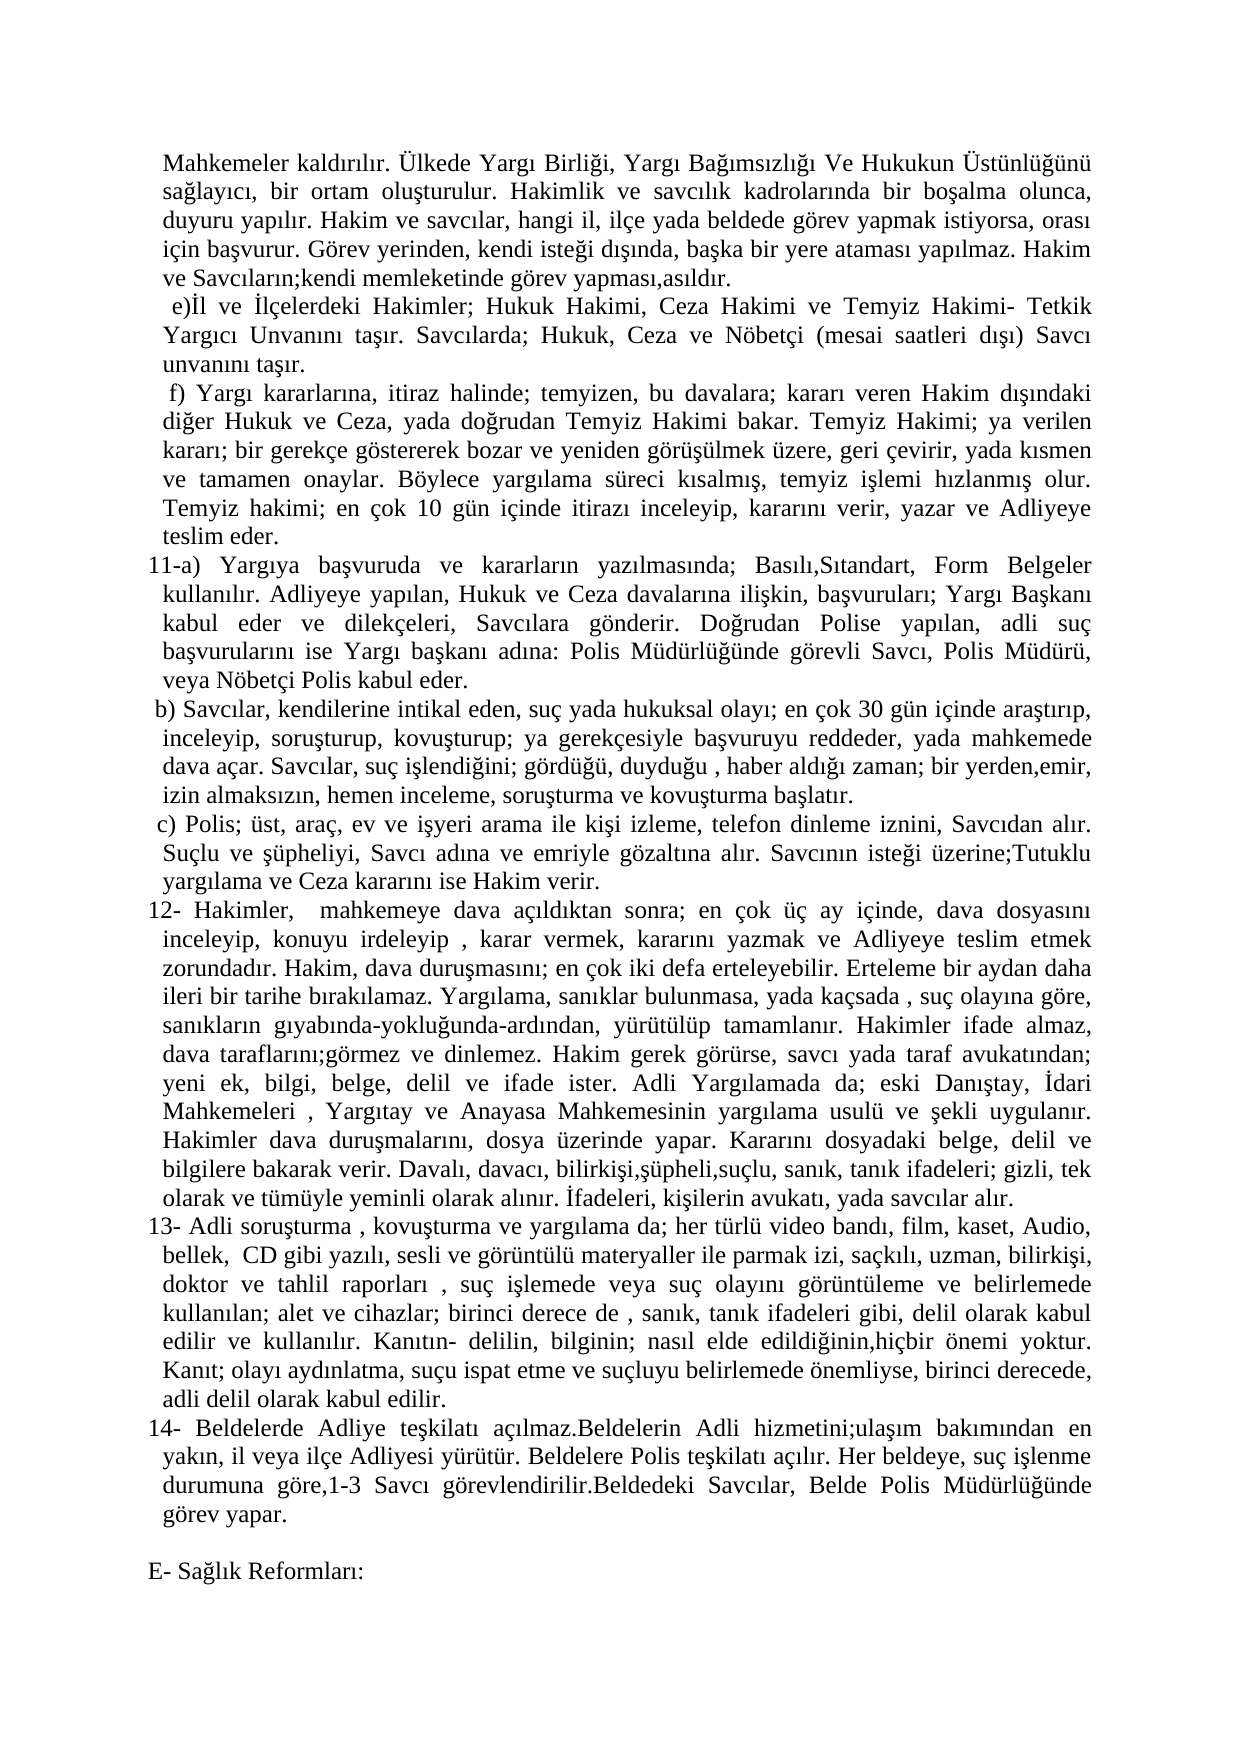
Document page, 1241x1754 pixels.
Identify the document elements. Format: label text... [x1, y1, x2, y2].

text b) Savcılar, kendilerine intikal eden, suç yada hukuksal olayı; en çok 30 gün içinde araştırıp, inceleyip, soruşturup, kovuşturup; ya gerekçesiyle başvuruyu reddeder, yada mahkemede dava açar. Savcılar, suç işlendiğini; gördüğü, duyduğu , haber aldığı zaman; bir yerden,emir, izin almaksızın, hemen inceleme, soruşturma ve kovuşturma başlatır. [148, 694, 1093, 809]
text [148, 148, 1093, 291]
text 13- Adli soruşturma , kovuşturma ve yargılama da; her türlü video bandı, film, kaset, Audio, bellek, CD gibi yazılı, sesli ve görüntülü materyaller ile parmak izi, saçkılı, uzman, bilirkişi, doktor ve tahlil raporları , suç işlemede veya suç olayını görüntüleme ve belirlemede kullanılan; alet ve cihazlar; birinci derece de , sanık, tanık ifadeleri gibi, delil olarak kabul edilir ve kullanılır. Kanıtın- delilin, bilginin; nasıl elde edildiğinin,hiçbir önemi yoktur. Kanıt; olayı aydınlatma, suçu ispat etme ve suçluyu belirlemede önemliyse, birinci derecede, adli delil olarak kabul edilir. [148, 1211, 1093, 1413]
text c) Polis; üst, araç, ev ve işyeri arama ile kişi izleme, telefon dinleme iznini, Savcıdan alır. Suçlu ve şüpheliyi, Savcı adına ve emriyle gözaltına alır. Savcının isteği üzerine;Tutuklu yargılama ve Ceza kararını ise Hakim verir. [148, 809, 1093, 895]
text e)İl ve İlçelerdeki Hakimler; Hukuk Hakimi, Ceza Hakimi ve Temyiz Hakimi- Tetkik Yargıcı Unvanını taşır. Savcılarda; Hukuk, Ceza ve Nöbetçi (mesai saatleri dışı) Savcı unvanını taşır. [148, 291, 1093, 378]
text 14- Beldelerde Adliye teşkilatı açılmaz.Beldelerin Adli hizmetini;ulaşım bakımından en yakın, il veya ilçe Adliyesi yürütür. Beldelere Polis teşkilatı açılır. Her beldeye, suç işlenme durumuna göre,1-3 Savcı görevlendirilir.Beldedeki Savcılar, Belde Polis Müdürlüğünde görev yapar. [148, 1413, 1093, 1528]
text E- Sağlık Reformları: [148, 1556, 1093, 1585]
text 11-a) Yargıya başvuruda ve kararların yazılmasında; Basılı,Sıtandart, Form Belgeler kullanılır. Adliyeye yapılan, Hukuk ve Ceza davalarına ilişkin, başvuruları; Yargı Başkanı kabul eder ve dilekçeleri, Savcılara gönderir. Doğrudan Polise yapılan, adli suç başvurularını ise Yargı başkanı adına: Polis Müdürlüğünde görevli Savcı, Polis Müdürü, veya Nöbetçi Polis kabul eder. [148, 550, 1093, 694]
text f) Yargı kararlarına, itiraz halinde; temyizen, bu davalara; kararı veren Hakim dışındaki diğer Hukuk ve Ceza, yada doğrudan Temyiz Hakimi bakar. Temyiz Hakimi; ya verilen kararı; bir gerekçe göstererek bozar ve yeniden görüşülmek üzere, geri çevirir, yada kısmen ve tamamen onaylar. Böylece yargılama süreci kısalmış, temyiz işlemi hızlanmış olur. Temyiz hakimi; en çok 10 gün içinde itirazı inceleyip, kararını verir, yazar ve Adliyeye teslim eder. [148, 378, 1093, 550]
text 12- Hakimler, mahkemeye dava açıldıktan sonra; en çok üç ay içinde, dava dosyasını inceleyip, konuyu irdeleyip , karar vermek, kararını yazmak ve Adliyeye teslim etmek zorundadır. Hakim, dava duruşmasını; en çok iki defa erteleyebilir. Erteleme bir aydan daha ileri bir tarihe bırakılamaz. Yargılama, sanıklar bulunmasa, yada kaçsada , suç olayına göre, sanıkların gıyabında-yokluğunda-ardından, yürütülüp tamamlanır. Hakimler ifade almaz, dava taraflarını;görmez ve dinlemez. Hakim gerek görürse, savcı yada taraf avukatından; yeni ek, bilgi, belge, delil ve ifade ister. Adli Yargılamada da; eski Danıştay, İdari Mahkemeleri , Yargıtay ve Anayasa Mahkemesinin yargılama usulü ve şekli uygulanır. Hakimler dava duruşmalarını, dosya üzerinde yapar. Kararını dosyadaki belge, delil ve bilgilere bakarak verir. Davalı, davacı, bilirkişi,şüpheli,suçlu, sanık, tanık ifadeleri; gizli, tek olarak ve tümüyle yeminli olarak alınır. İfadeleri, kişilerin avukatı, yada savcılar alır. [148, 895, 1093, 1211]
